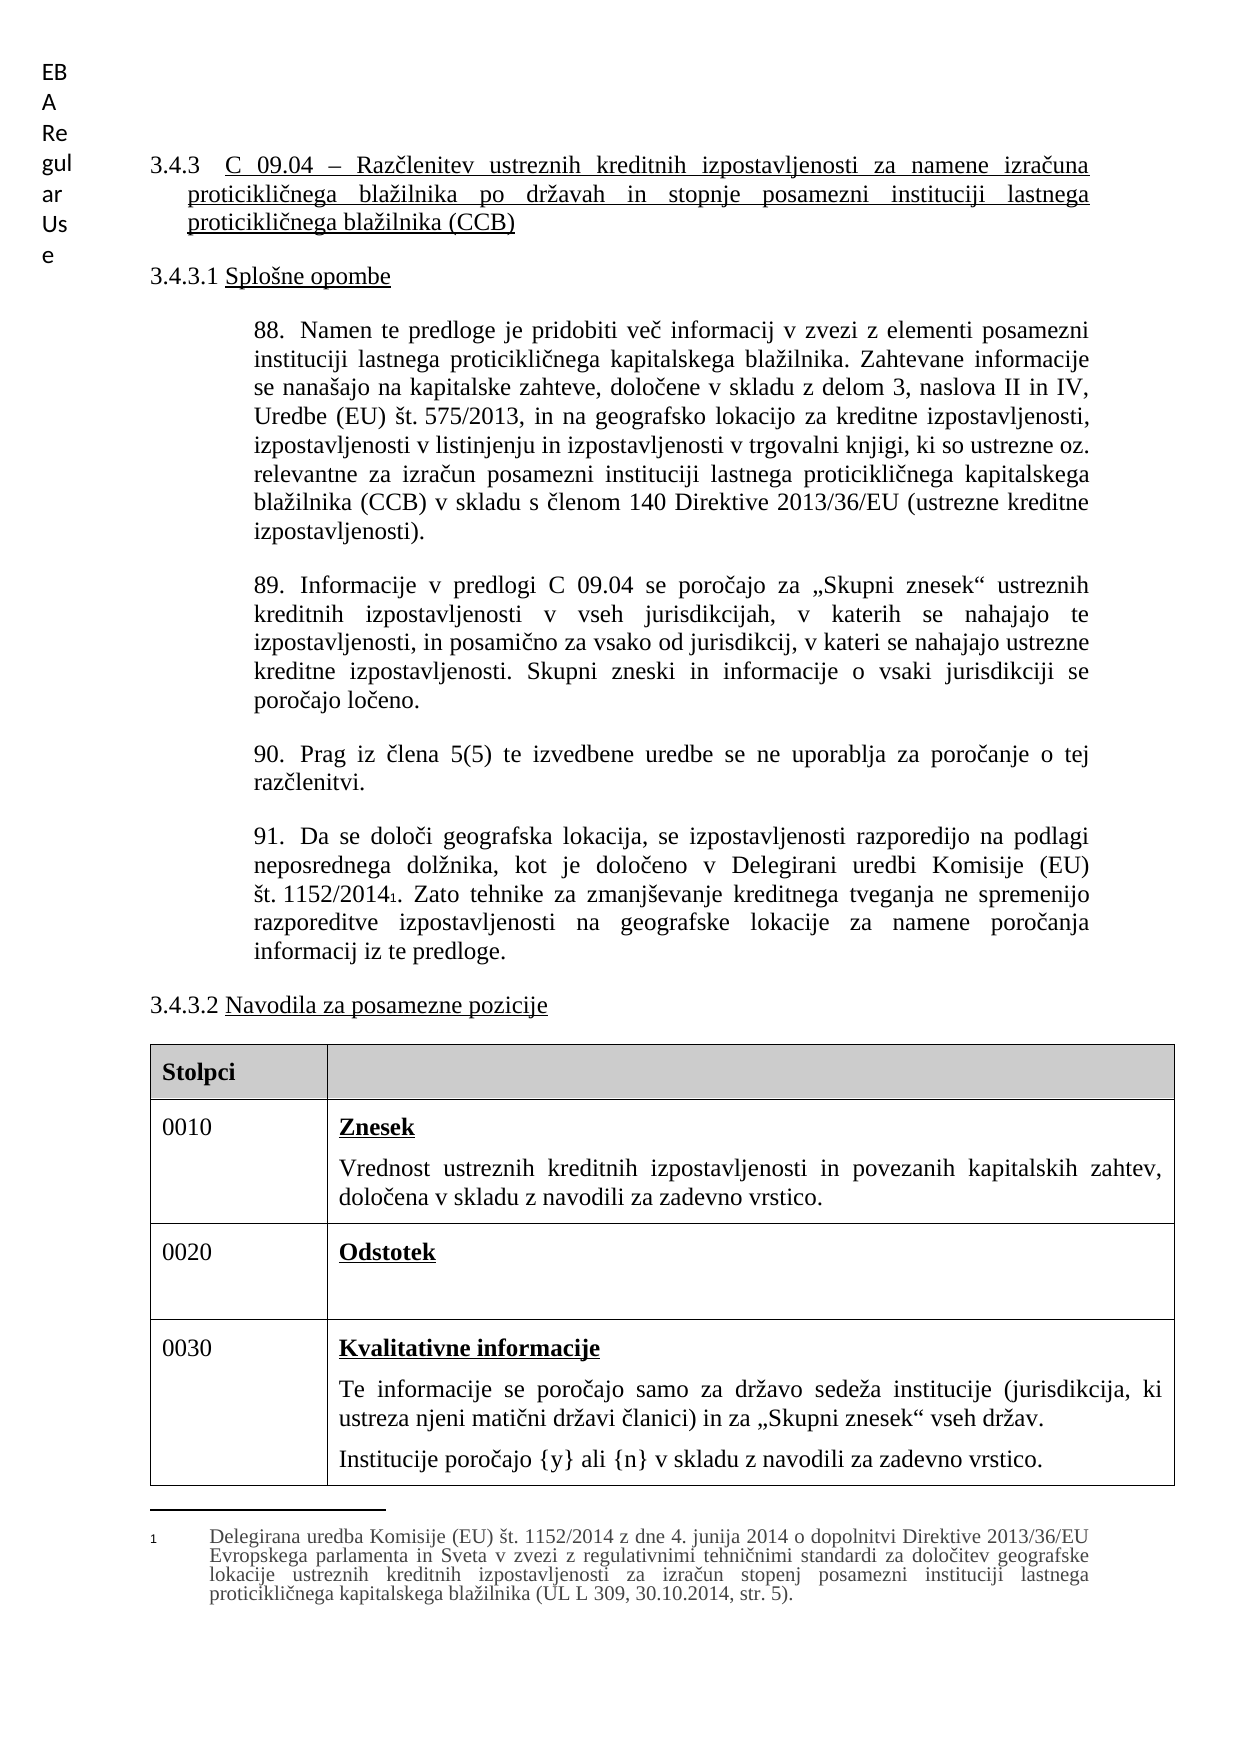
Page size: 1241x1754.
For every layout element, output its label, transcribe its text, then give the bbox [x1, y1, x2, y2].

list 3.4.3 C 09.04 – Razčlenitev ustreznih kreditnih izpostavljenosti za namene izračuna proticikličnega blažilnika po državah in stopnje posamezni instituciji lastnega proticikličnega blažilnika (CCB) [150, 150, 1090, 236]
table_cell 0020 [151, 1224, 327, 1319]
table_cell Odstotek [328, 1224, 1174, 1319]
table_cell 0030 [151, 1320, 327, 1485]
list 3.4.3.2 Navodila za posamezne pozicije [150, 990, 1090, 1019]
table_cell Kvalitativne informacije Te informacije se poročajo samo za državo sedeža institucije (jurisdikcija, ki ustreza njeni matični državi članici) in za „Skupni znesek“ vseh držav. Institucije poročajo {y} ali {n} v skladu z navodili za zadevno vrstico. [328, 1320, 1174, 1485]
table_cell 0010 [151, 1100, 327, 1223]
table_header Stolpci [151, 1045, 327, 1098]
table_cell Znesek Vrednost ustreznih kreditnih izpostavljenosti in povezanih kapitalskih zahtev, določena v skladu z navodili za zadevno vrstico. [328, 1100, 1174, 1223]
table_header [328, 1045, 1174, 1098]
list 3.4.3.1 Splošne opombe [150, 261, 1090, 290]
